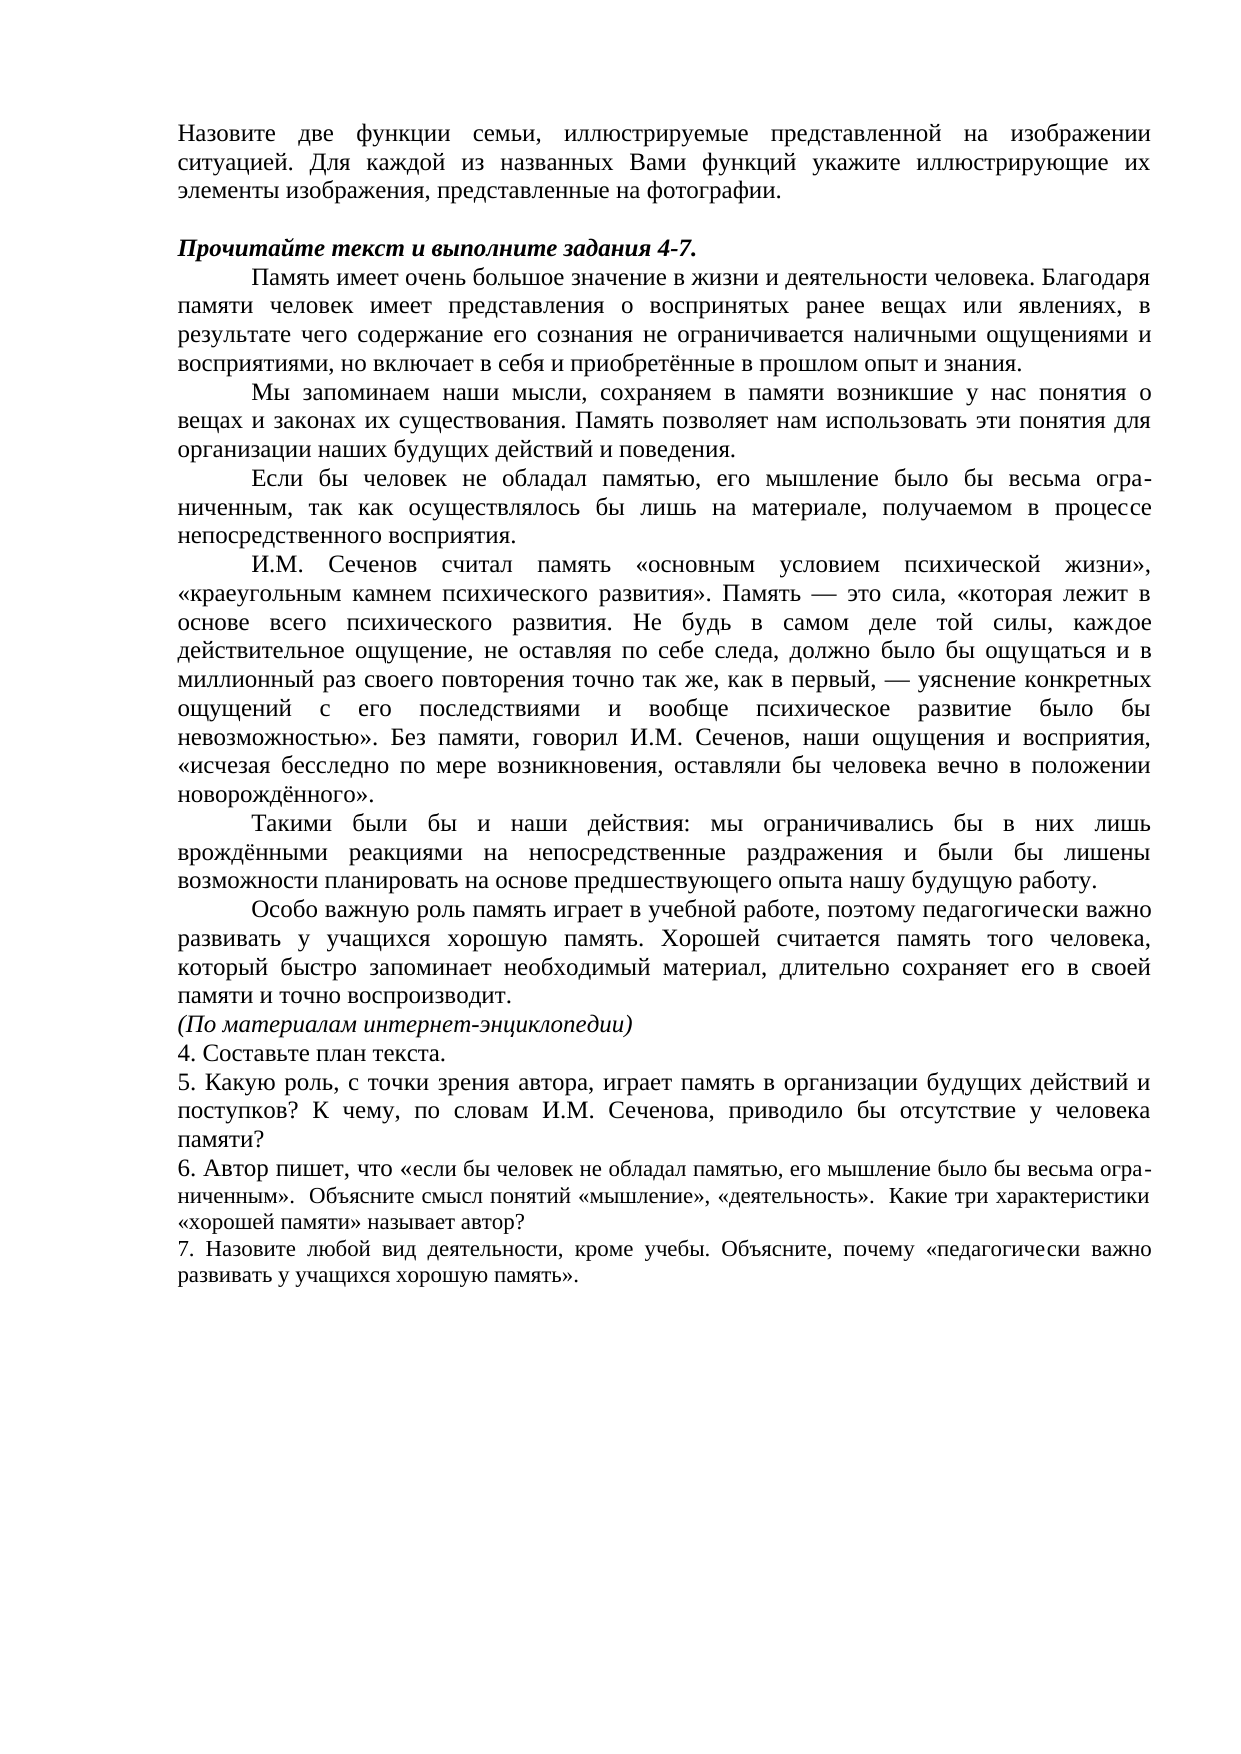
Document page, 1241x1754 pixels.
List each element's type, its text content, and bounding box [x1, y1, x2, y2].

text 6. Автор пишет, что «если бы человек не обладал памятью, его мышление было бы весьма ограниченным». Объясните смысл понятий «мышление», «деятельность». Какие три характеристики «хорошей памяти» называет автор? [177, 1153, 1152, 1234]
text 5. Какую роль, с точки зрения автора, играет память в организации будущих действий и поступков? К чему, по словам И.М. Сеченова, приводило бы отсутствие у человека памяти? [177, 1067, 1152, 1153]
text Особо важную роль память играет в учебной работе, поэтому педагогически важно развивать у учащихся хорошую память. Хорошей считается память того человека, который быстро запоминает необходимый материал, длительно сохраняет его в своей памяти и точно воспроизводит. [177, 894, 1152, 1009]
text 7. Назовите любой вид деятельности, кроме учебы. Объясните, почему «педагогически важно развивать у учащихся хорошую память». [177, 1234, 1152, 1287]
text (По материалам интернет-энциклопедии) [177, 1009, 1152, 1038]
text Память имеет очень большое значение в жизни и деятельности человека. Благодаря памяти человек имеет представления о воспринятых ранее вещах или явлениях, в результате чего содержание его сознания не ограничивается наличными ощущениями и восприятиями, но включает в себя и приобретённые в прошлом опыт и знания. [177, 262, 1152, 377]
text Если бы человек не обладал памятью, его мышление было бы весьма ограниченным, так как осуществлялось бы лишь на материале, получаемом в процессе непосредственного восприятия. [177, 463, 1152, 549]
text Прочитайте текст и выполните задания 4-7. [177, 233, 1152, 262]
text 4. Составьте план текста. [177, 1038, 1152, 1067]
text Такими были бы и наши действия: мы ограничивались бы в них лишь врождёнными реакциями на непосредственные раздражения и были бы лишены возможности планировать на основе предшествующего опыта нашу будущую работу. [177, 808, 1152, 894]
text Назовите две функции семьи, иллюстрируемые представленной на изображении ситуацией. Для каждой из названных Вами функций укажите иллюстрирующие их элементы изображения, представленные на фотографии. [177, 118, 1152, 204]
text И.М. Сеченов считал память «основным условием психической жизни», «краеугольным камнем психического развития». Память — это сила, «которая лежит в основе всего психического развития. Не будь в самом деле той силы, каждое действительное ощущение, не оставляя по себе следа, должно было бы ощущаться и в миллионный раз своего повторения точно так же, как в первый, — уяснение конкретных ощущений с его последствиями и вообще психическое развитие было бы невозможностью». Без памяти, говорил И.М. Сеченов, наши ощущения и восприятия, «исчезая бесследно по мере возникновения, оставляли бы человека вечно в положении новорождённого». [177, 549, 1152, 808]
text Мы запоминаем наши мысли, сохраняем в памяти возникшие у нас понятия о вещах и законах их существования. Память позволяет нам использовать эти понятия для организации наших будущих действий и поведения. [177, 377, 1152, 463]
